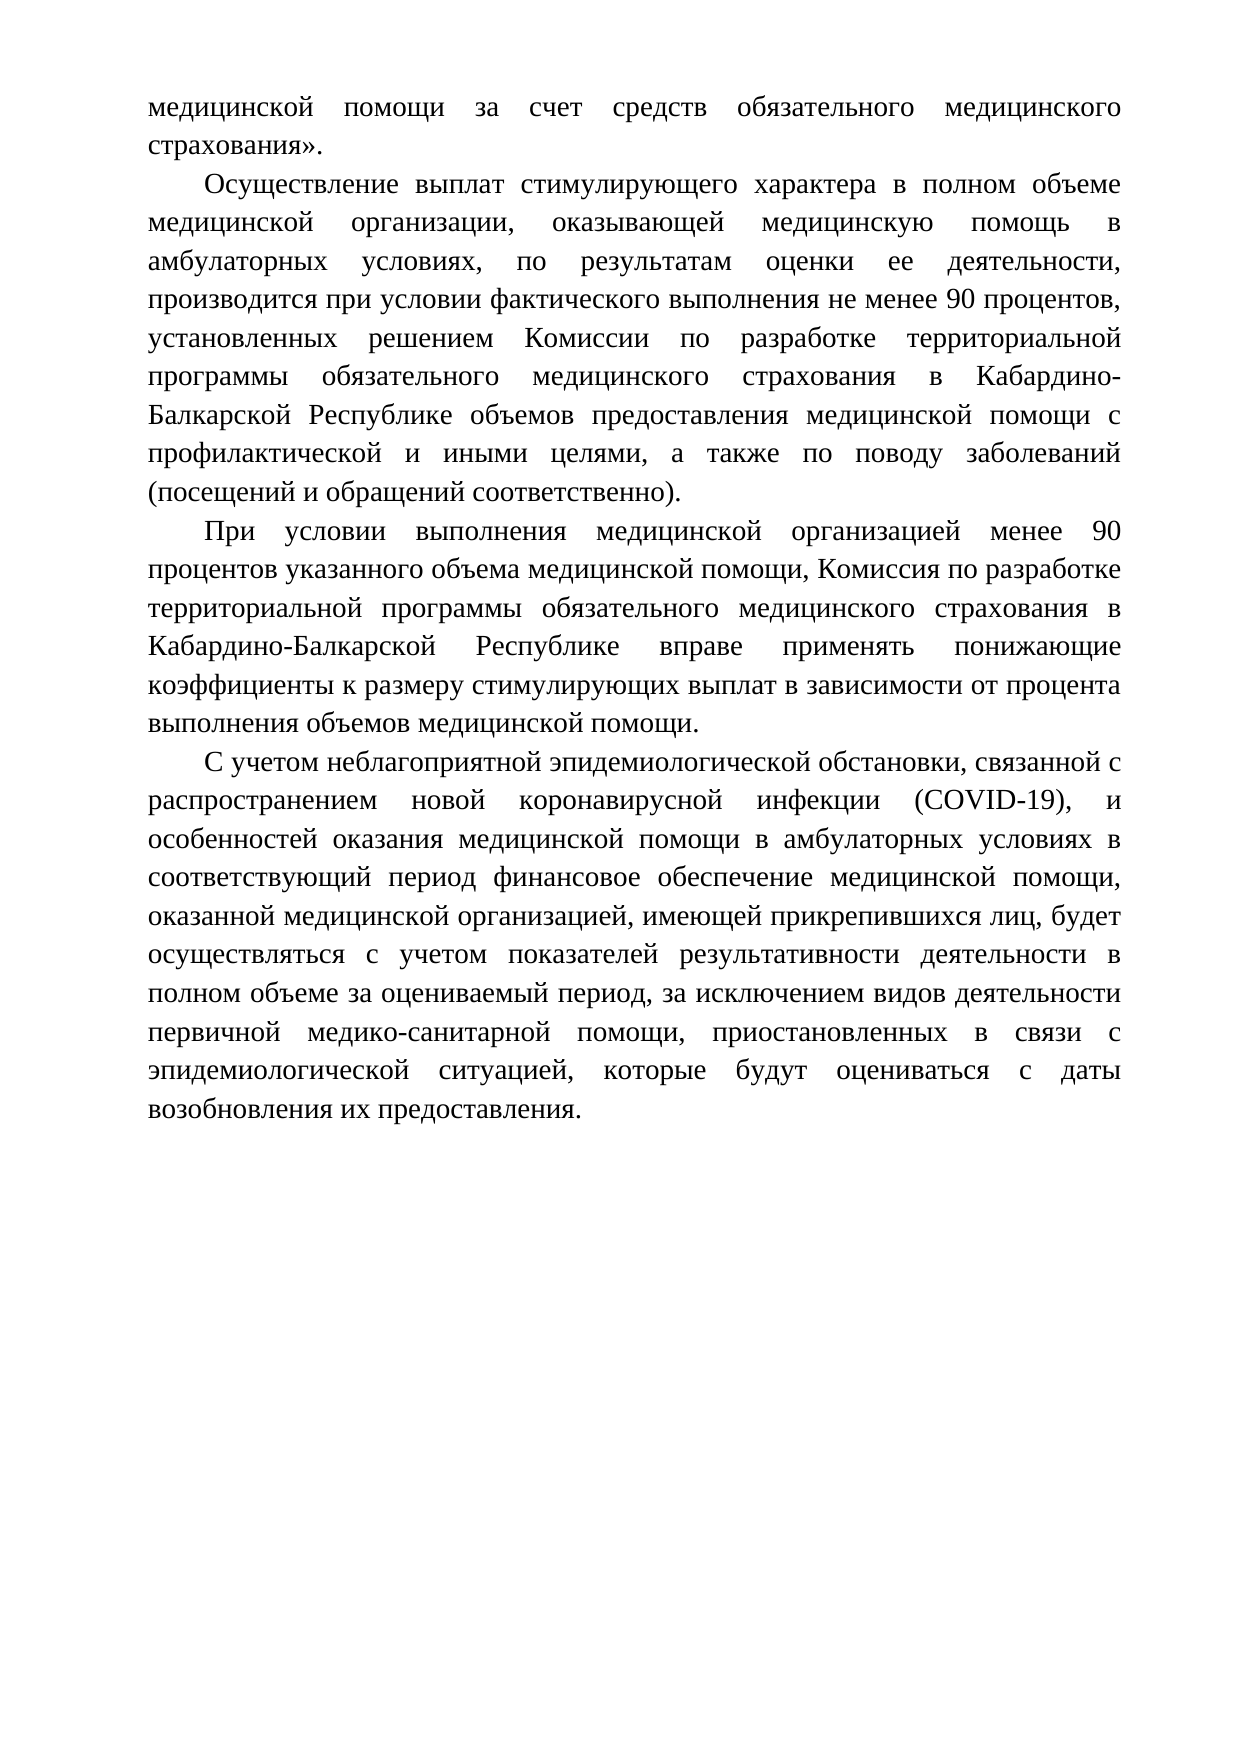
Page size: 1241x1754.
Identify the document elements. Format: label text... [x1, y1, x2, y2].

text Осуществление выплат стимулирующего характера в полном объеме медицинской организации, оказывающей медицинскую помощь в амбулаторных условиях, по результатам оценки ее деятельности, производится при условии фактического выполнения не менее 90 процентов, установленных решением Комиссии по разработке территориальной программы обязательного медицинского страхования в Кабардино-Балкарской Республике объемов предоставления медицинской помощи с профилактической и иными целями, а также по поводу заболеваний (посещений и обращений соответственно). [148, 166, 1122, 508]
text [148, 89, 1122, 161]
text При условии выполнения медицинской организацией менее 90 процентов указанного объема медицинской помощи, Комиссия по разработке территориальной программы обязательного медицинского страхования в Кабардино-Балкарской Республике вправе применять понижающие коэффициенты к размеру стимулирующих выплат в зависимости от процента выполнения объемов медицинской помощи. [148, 513, 1122, 739]
text С учетом неблагоприятной эпидемиологической обстановки, связанной с распространением новой коронавирусной инфекции (COVID-19), и особенностей оказания медицинской помощи в амбулаторных условиях в соответствующий период финансовое обеспечение медицинской помощи, оказанной медицинской организацией, имеющей прикрепившихся лиц, будет осуществляться с учетом показателей результативности деятельности в полном объеме за оцениваемый период, за исключением видов деятельности первичной медико-санитарной помощи, приостановленных в связи с эпидемиологической ситуацией, которые будут оцениваться с даты возобновления их предоставления. [148, 744, 1122, 1124]
